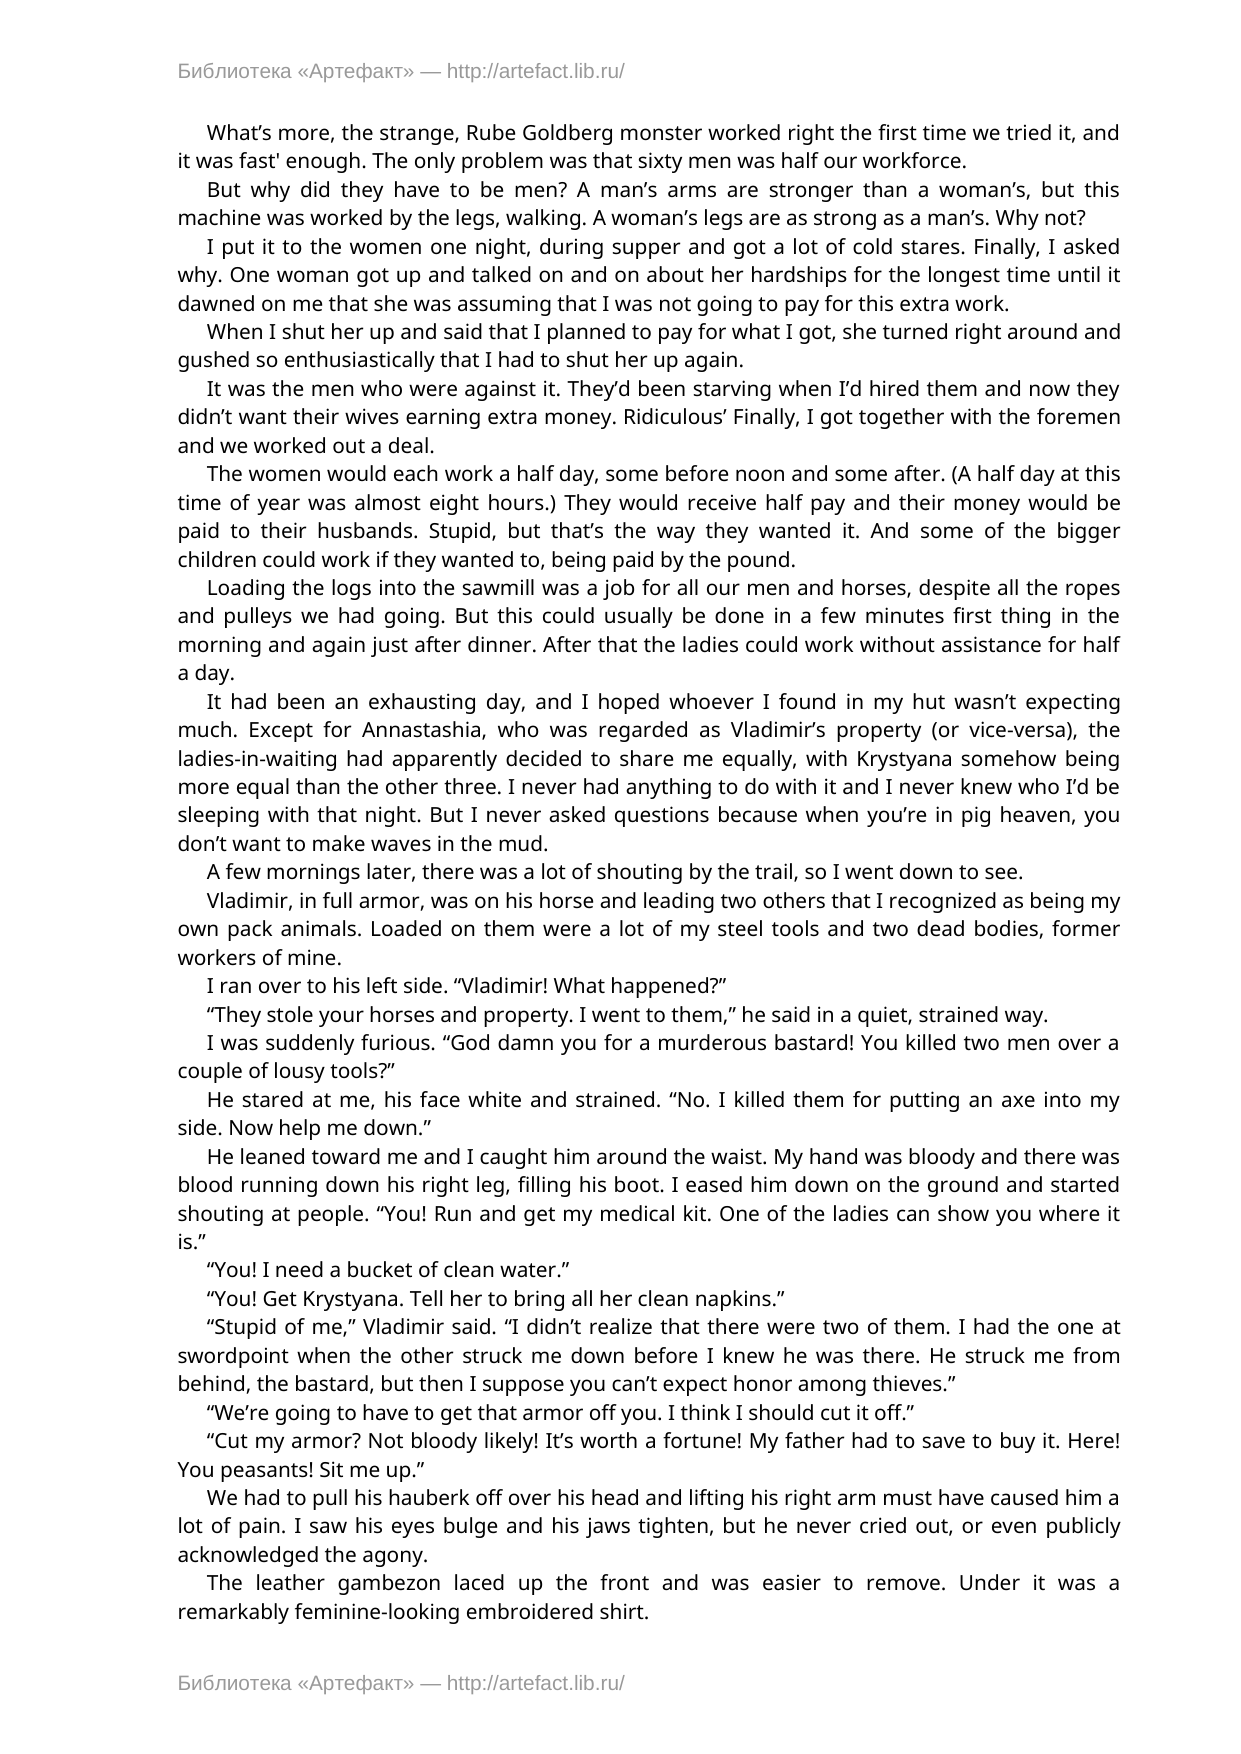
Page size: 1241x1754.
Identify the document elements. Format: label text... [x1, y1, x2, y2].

text It had been an exhausting day, and I hoped whoever I found in my hut wasn’t expecting much. Except for Annastashia, who was regarded as Vladimir’s property (or vice-versa), the ladies-in-waiting had apparently decided to share me equally, with Krystyana somehow being more equal than the other three. I never had anything to do with it and I never knew who I’d be sleeping with that night. But I never asked questions because when you’re in pig heaven, you don’t want to make waves in the mud. [177, 687, 1122, 857]
text “We’re going to have to get that armor off you. I think I should cut it off.” [177, 1398, 1122, 1426]
text What’s more, the strange, Rube Goldberg monster worked right the first time we tried it, and it was fast' enough. The only problem was that sixty men was half our workforce. [177, 118, 1122, 175]
text The women would each work a half day, some before noon and some after. (A half day at this time of year was almost eight hours.) They would receive half pay and their money would be paid to their husbands. Stupid, but that’s the way they wanted it. And some of the bigger children could work if they wanted to, being paid by the pound. [177, 459, 1122, 573]
text He stared at me, his face white and strained. “No. I killed them for putting an axe into my side. Now help me down.” [177, 1085, 1122, 1142]
text I put it to the women one night, during supper and got a lot of cold stares. Finally, I asked why. One woman got up and talked on and on about her hardships for the longest time until it dawned on me that she was assuming that I was not going to pay for this extra work. [177, 232, 1122, 317]
text Loading the logs into the sawmill was a job for all our men and horses, despite all the ropes and pulleys we had going. But this could usually be done in a few minutes first thing in the morning and again just after dinner. After that the ladies could work without assistance for half a day. [177, 573, 1122, 687]
text “You! Get Krystyana. Tell her to bring all her clean napkins.” [177, 1284, 1122, 1312]
text I ran over to his left side. “Vladimir! What happened?” [177, 971, 1122, 1000]
text “You! I need a bucket of clean water.” [177, 1256, 1122, 1284]
text He leaned toward me and I caught him around the waist. My hand was bloody and there was blood running down his right leg, filling his boot. I eased him down on the ground and started shouting at people. “You! Run and get my medical kit. One of the ladies can show you where it is.” [177, 1142, 1122, 1256]
text We had to pull his hauberk off over his head and lifting his right arm must have caused him a lot of pain. I saw his eyes bulge and his jaws tighten, but he never cried out, or even publicly acknowledged the agony. [177, 1483, 1122, 1568]
text The leather gambezon laced up the front and was easier to remove. Under it was a remarkably feminine-looking embroidered shirt. [177, 1568, 1122, 1625]
text When I shut her up and said that I planned to pay for what I got, she turned right around and gushed so enthusiastically that I had to shut her up again. [177, 317, 1122, 374]
text But why did they have to be men? A man’s arms are stronger than a woman’s, but this machine was worked by the legs, walking. A woman’s legs are as strong as a man’s. Why not? [177, 175, 1122, 232]
text A few mornings later, there was a lot of shouting by the trail, so I went down to see. [177, 857, 1122, 886]
text “Stupid of me,” Vladimir said. “I didn’t realize that there were two of them. I had the one at swordpoint when the other struck me down before I knew he was there. He struck me from behind, the bastard, but then I suppose you can’t expect honor among thieves.” [177, 1312, 1122, 1398]
text I was suddenly furious. “God damn you for a murderous bastard! You killed two men over a couple of lousy tools?” [177, 1028, 1122, 1085]
text “They stole your horses and property. I went to them,” he said in a quiet, strained way. [177, 1000, 1122, 1028]
text “Cut my armor? Not bloody likely! It’s worth a fortune! My father had to save to buy it. Here! You peasants! Sit me up.” [177, 1426, 1122, 1483]
text It was the men who were against it. They’d been starving when I’d hired them and now they didn’t want their wives earning extra money. Ridiculous’ Finally, I got together with the foremen and we worked out a deal. [177, 374, 1122, 459]
text Vladimir, in full armor, was on his horse and leading two others that I recognized as being my own pack animals. Loaded on them were a lot of my steel tools and two dead bodies, former workers of mine. [177, 886, 1122, 971]
